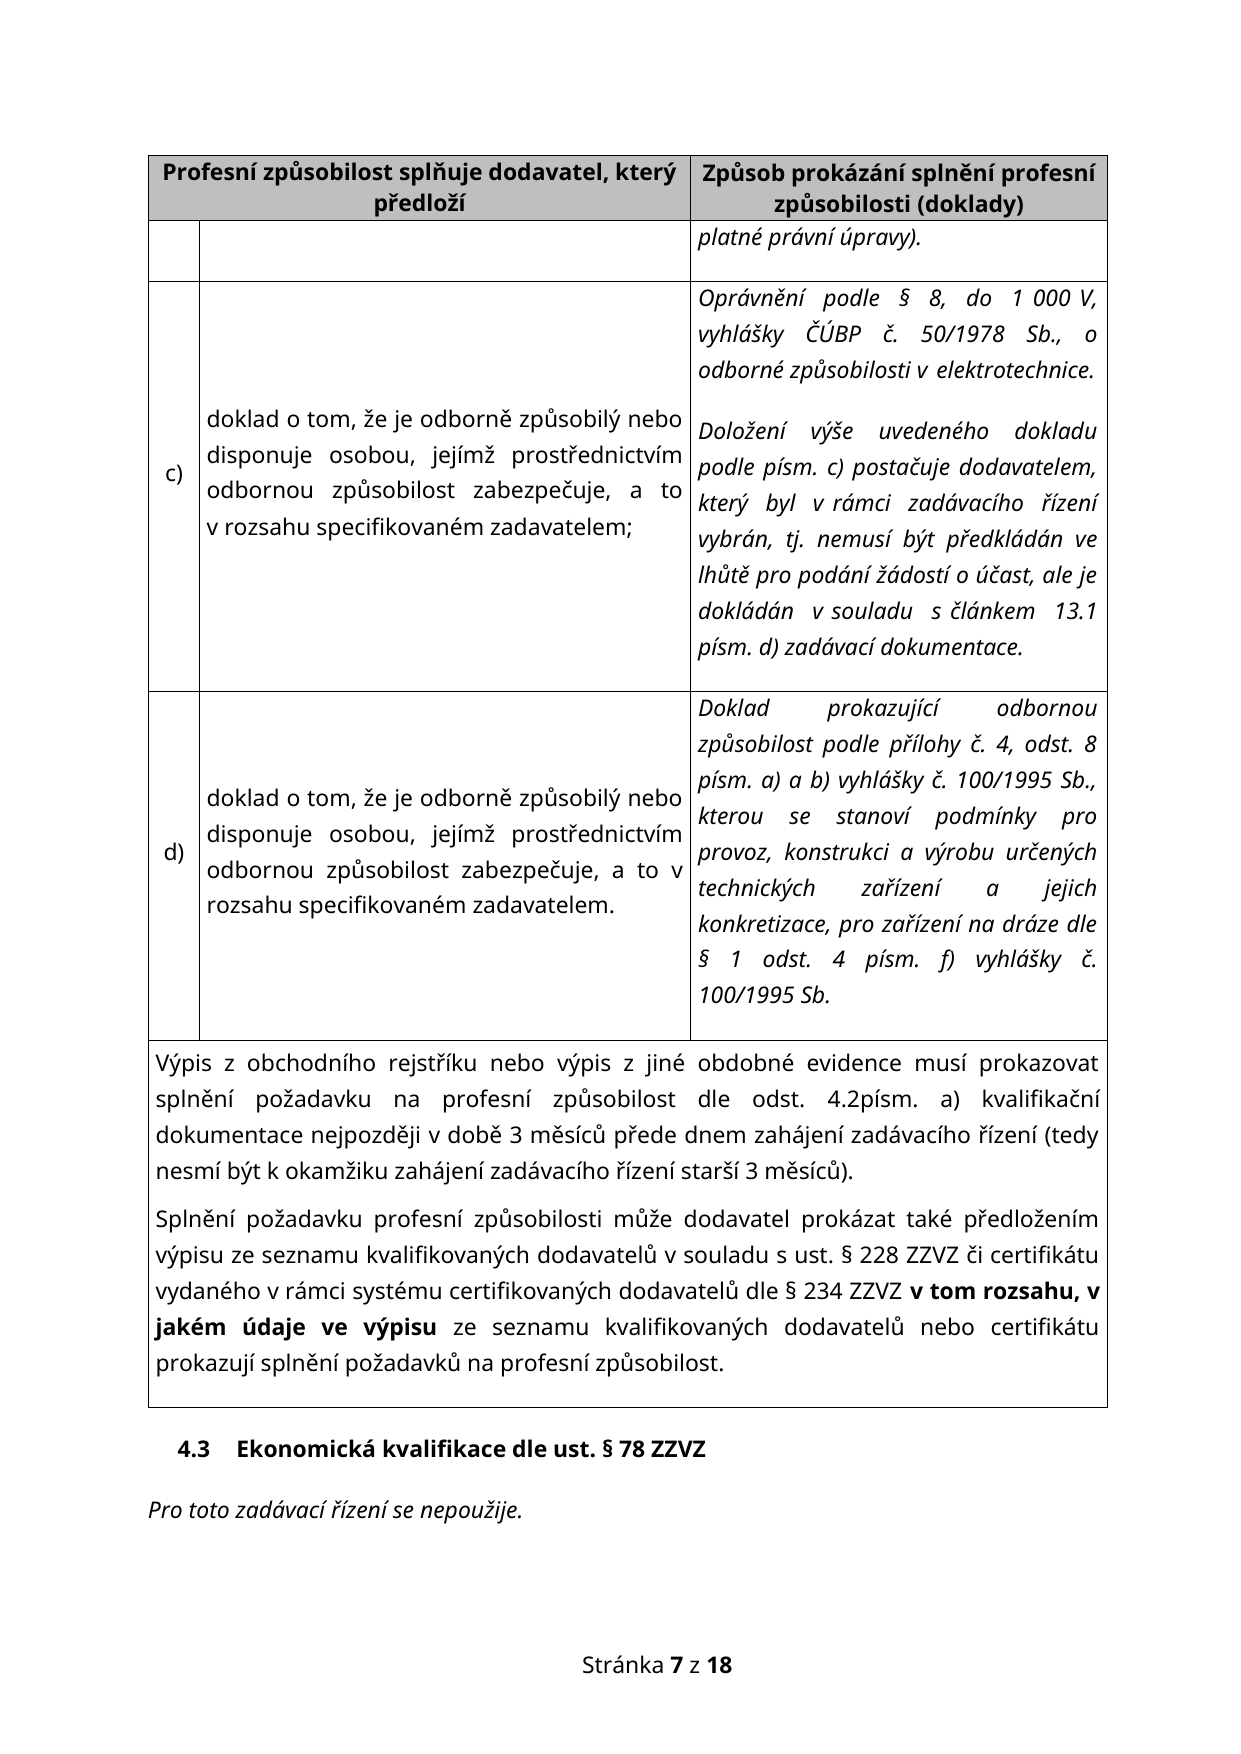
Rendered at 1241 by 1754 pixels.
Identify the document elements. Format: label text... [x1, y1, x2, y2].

table_cell c) [149, 282, 199, 691]
table_header Profesní způsobilost splňuje dodavatel, který předloží [149, 156, 690, 220]
table_cell b) [149, 221, 199, 281]
table_cell doklad o tom, že je odborně způsobilý nebo disponuje osobou, jejímž prostřednictvím odbornou způsobilost zabezpečuje, a to v rozsahu specifikovaném zadavatelem; [200, 282, 690, 691]
table_cell d) [149, 692, 199, 1039]
subtitle Ekonomická kvalifikace dle ust. § 78 ZZVZ [177, 1433, 1093, 1464]
table_header Způsob prokázání splnění profesní způsobilosti (doklady) [691, 156, 1107, 220]
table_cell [691, 221, 1107, 281]
table_cell Výpis z obchodního rejstříku nebo výpis z jiné obdobné evidence musí prokazovat splnění požadavku na profesní způsobilost dle odst. 4.2písm. a) kvalifikační dokumentace nejpozději v době 3 měsíců přede dnem zahájení zadávacího řízení (tedy nesmí být k okamžiku zahájení zadávacího řízení starší 3 měsíců). Splnění požadavku profesní způsobilosti může dodavatel prokázat také předložením výpisu ze seznamu kvalifikovaných dodavatelů v souladu s ust. § 228 ZZVZ či certifikátu vydaného v rámci systému certifikovaných dodavatelů dle § 234 ZZVZ v tom rozsahu, v jakém údaje ve výpisu ze seznamu kvalifikovaných dodavatelů nebo certifikátu prokazují splnění požadavků na profesní způsobilost. [149, 1041, 1107, 1407]
table_cell Doklad prokazující odbornou způsobilost podle přílohy č. 4, odst. 8 písm. a) a b) vyhlášky č. 100/1995 Sb., kterou se stanoví podmínky pro provoz, konstrukci a výrobu určených technických zařízení a jejich konkretizace, pro zařízení na dráze dle § 1 odst. 4 písm. f) vyhlášky č. 100/1995 Sb. [691, 692, 1107, 1039]
table_cell Oprávnění podle § 8, do 1 000 V, vyhlášky ČÚBP č. 50/1978 Sb., o odborné způsobilosti v elektrotechnice. Doložení výše uvedeného dokladu podle písm. c) postačuje dodavatelem, který byl v rámci zadávacího řízení vybrán, tj. nemusí být předkládán ve lhůtě pro podání žádostí o účast, ale je dokládán v souladu s článkem 13.1 písm. d) zadávací dokumentace. [691, 282, 1107, 691]
table_cell doklad o tom, že je odborně způsobilý nebo disponuje osobou, jejímž prostřednictvím odbornou způsobilost zabezpečuje, a to v rozsahu specifikovaném zadavatelem. [200, 692, 690, 1039]
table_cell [200, 221, 690, 281]
text Pro toto zadávací řízení se nepoužije. [148, 1494, 1093, 1525]
